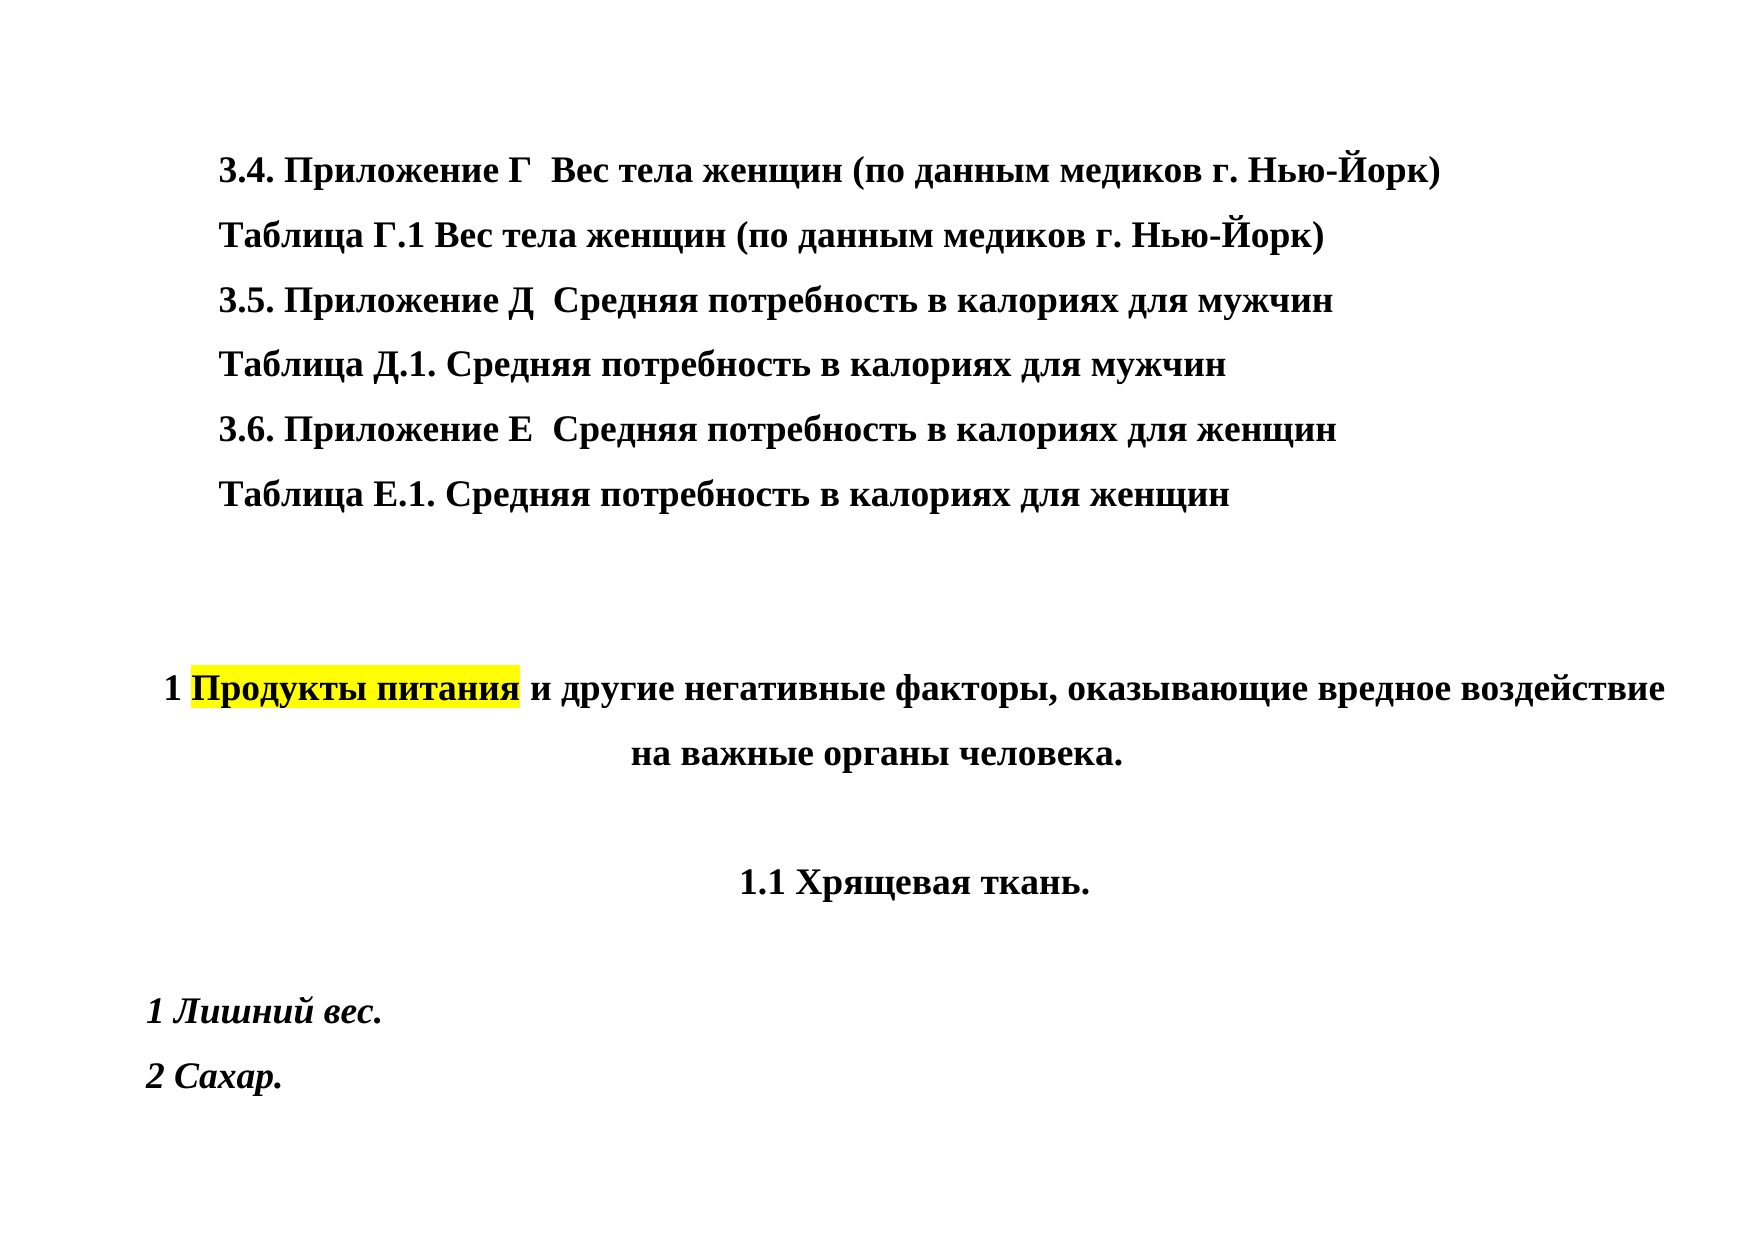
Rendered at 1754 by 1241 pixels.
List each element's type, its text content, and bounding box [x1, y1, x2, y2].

text 3.4. Приложение Г Вес тела женщин (по данным медиков г. Нью-Йорк) [146, 148, 1683, 191]
text 1 Продукты питания и другие негативные факторы, оказывающие вредное воздействие на важные органы человека. [71, 665, 1683, 773]
text 1.1 Хрящевая ткань. [146, 859, 1683, 902]
text 3.6. Приложение Е Средняя потребность в калориях для женщин [146, 406, 1683, 449]
text 3.5. Приложение Д Средняя потребность в калориях для мужчин [146, 277, 1683, 320]
text 2 Сахар. [146, 1053, 1683, 1096]
text Таблица Г.1 Вес тела женщин (по данным медиков г. Нью-Йорк) [146, 212, 1683, 256]
text 1 Лишний вес. [146, 989, 1683, 1032]
text Таблица Е.1. Средняя потребность в калориях для женщин [146, 471, 1683, 514]
subtitle Таблица Д.1. Средняя потребность в калориях для мужчин [146, 342, 1683, 385]
